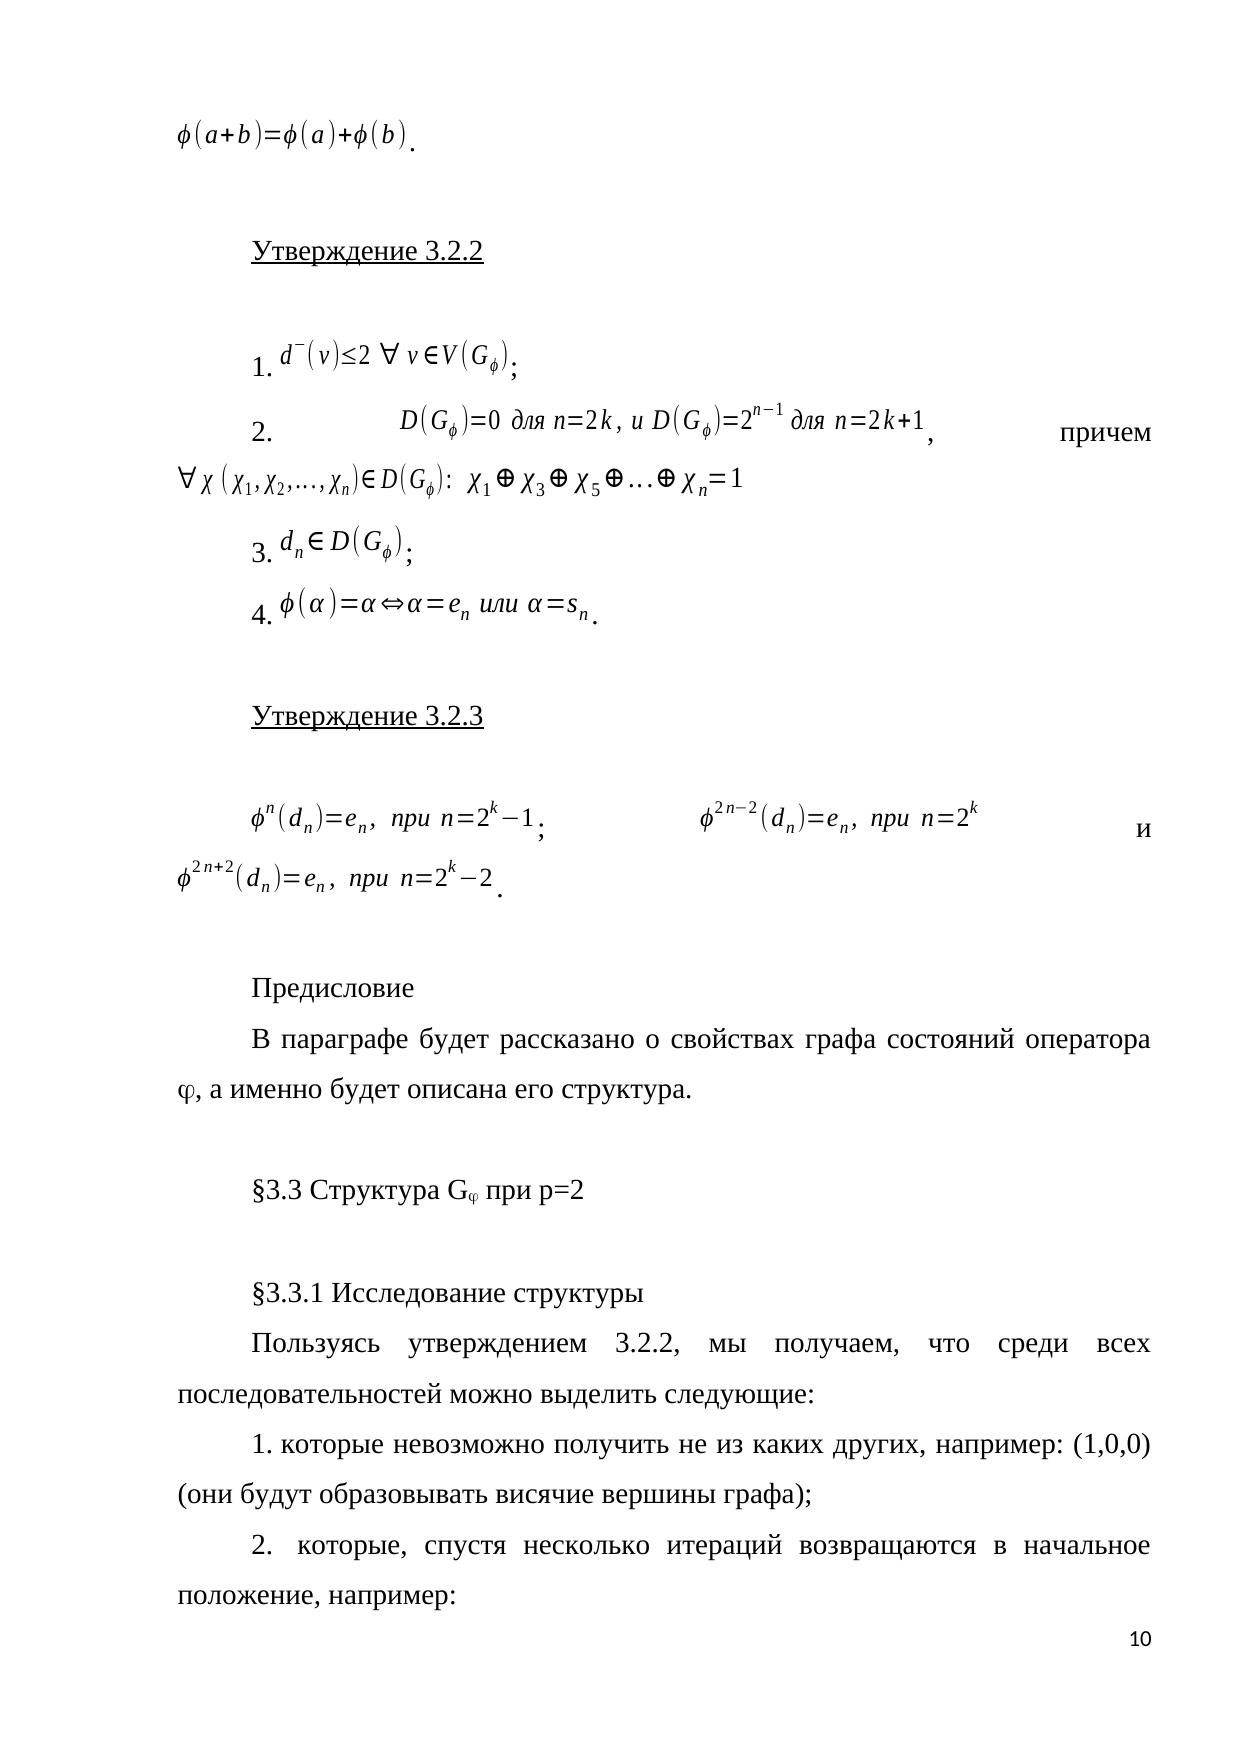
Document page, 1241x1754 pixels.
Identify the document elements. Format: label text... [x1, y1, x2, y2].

subtitle §3.3.1 Исследование структуры [177, 1275, 1152, 1309]
text Утверждение 3.2.2 [177, 233, 1152, 267]
text В параграфе будет рассказано о свойствах графа состояний оператора , а именно будет описана его структура. [177, 1021, 1152, 1105]
text 2. , причем [177, 399, 1152, 507]
list которые невозможно получить не из каких других, например: (1,0,0) (они будут образовывать висячие вершины графа); [177, 1426, 1152, 1510]
text 4. . [177, 586, 1152, 631]
text ; и . [177, 799, 1152, 903]
text Утверждение 3.2.3 [177, 698, 1152, 732]
subtitle §3.3 Структура G при p=2 [177, 1172, 1152, 1205]
text 3. ; [177, 524, 1152, 569]
text Предисловие [177, 970, 1152, 1004]
text 2. которые, спустя несколько итераций возвращаются в начальное положение, например: [177, 1527, 1152, 1611]
text Пользуясь утверждением 3.2.2, мы получаем, что среди всех последовательностей можно выделить следующие: [177, 1326, 1152, 1409]
text 1. ; [177, 334, 1152, 382]
